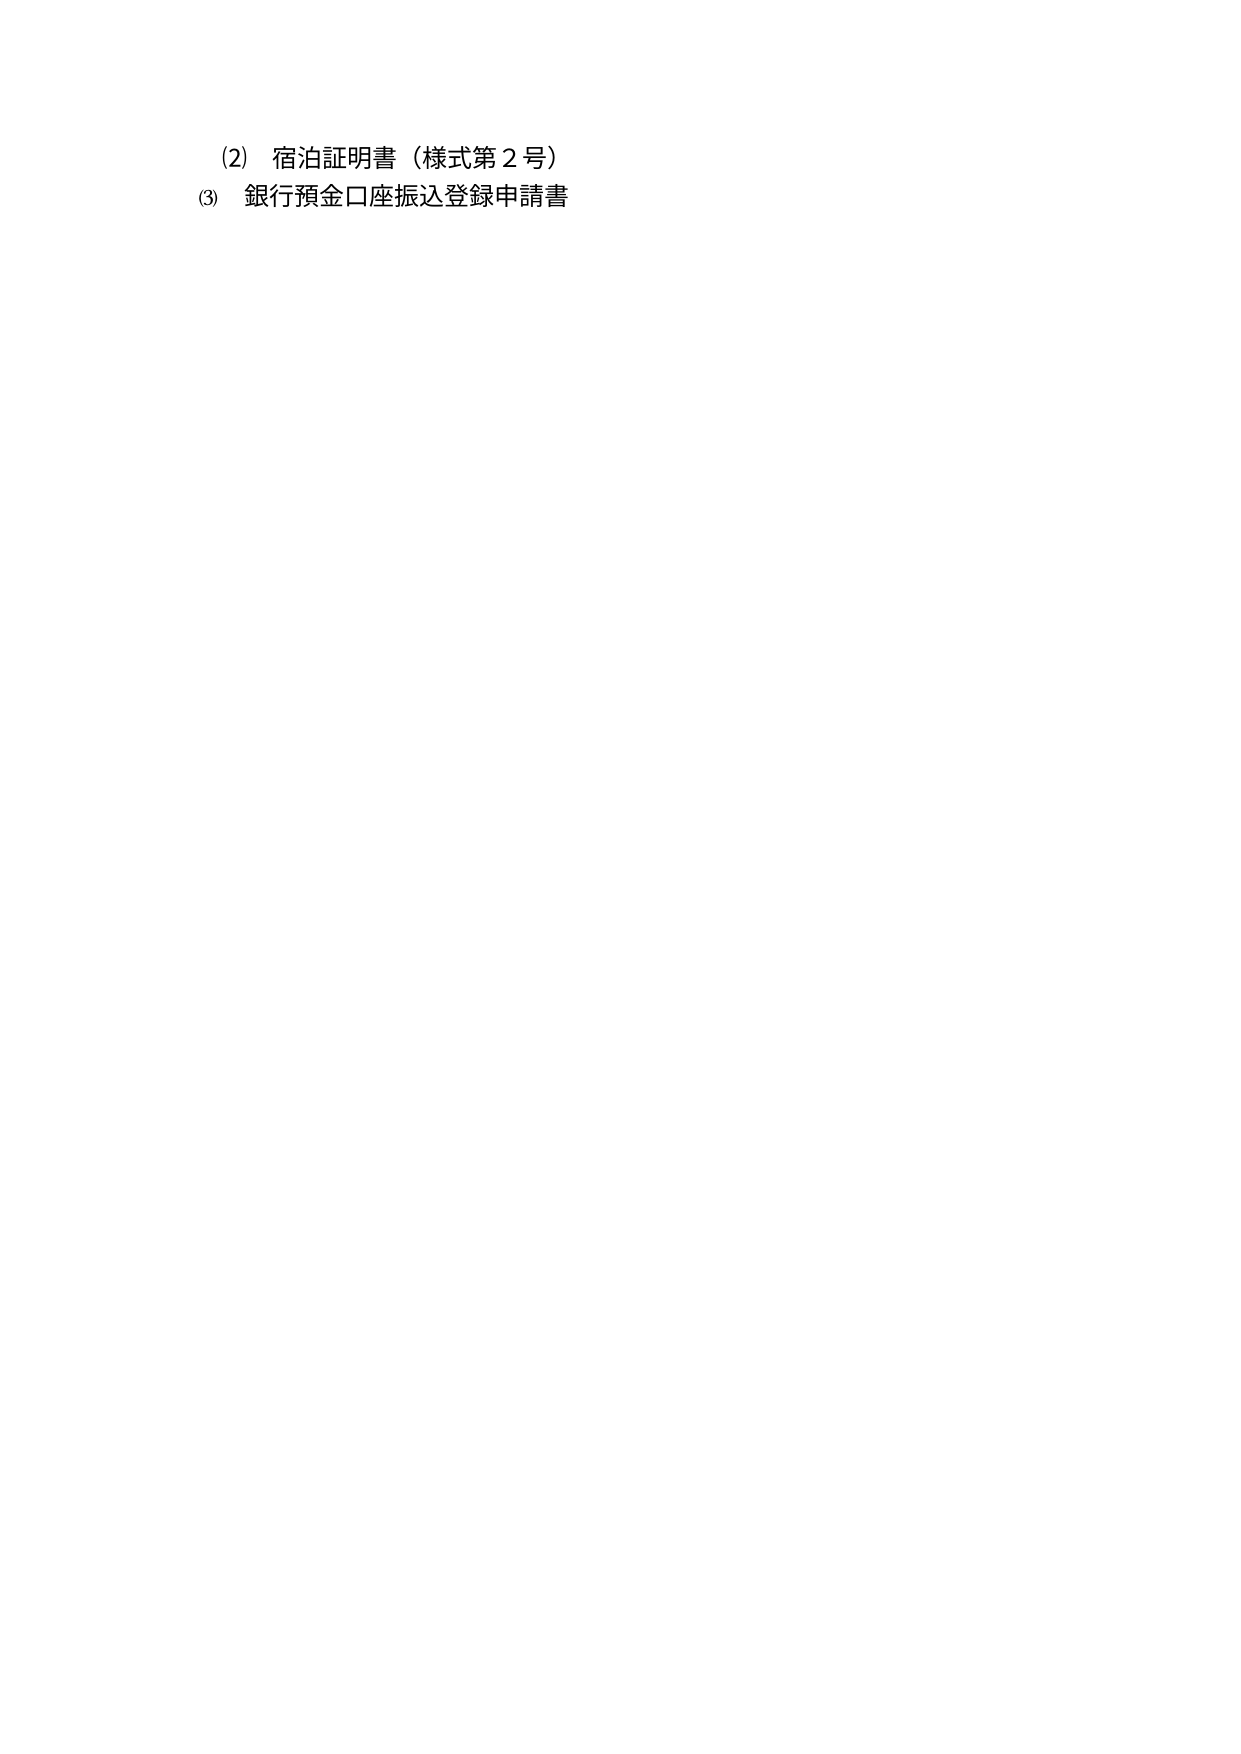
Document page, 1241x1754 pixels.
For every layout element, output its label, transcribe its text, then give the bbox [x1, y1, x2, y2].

text ⑵ 宿泊証明書（様式第２号） [148, 138, 1092, 176]
text ⑶ 銀行預金口座振込登録申請書 [148, 176, 1092, 213]
